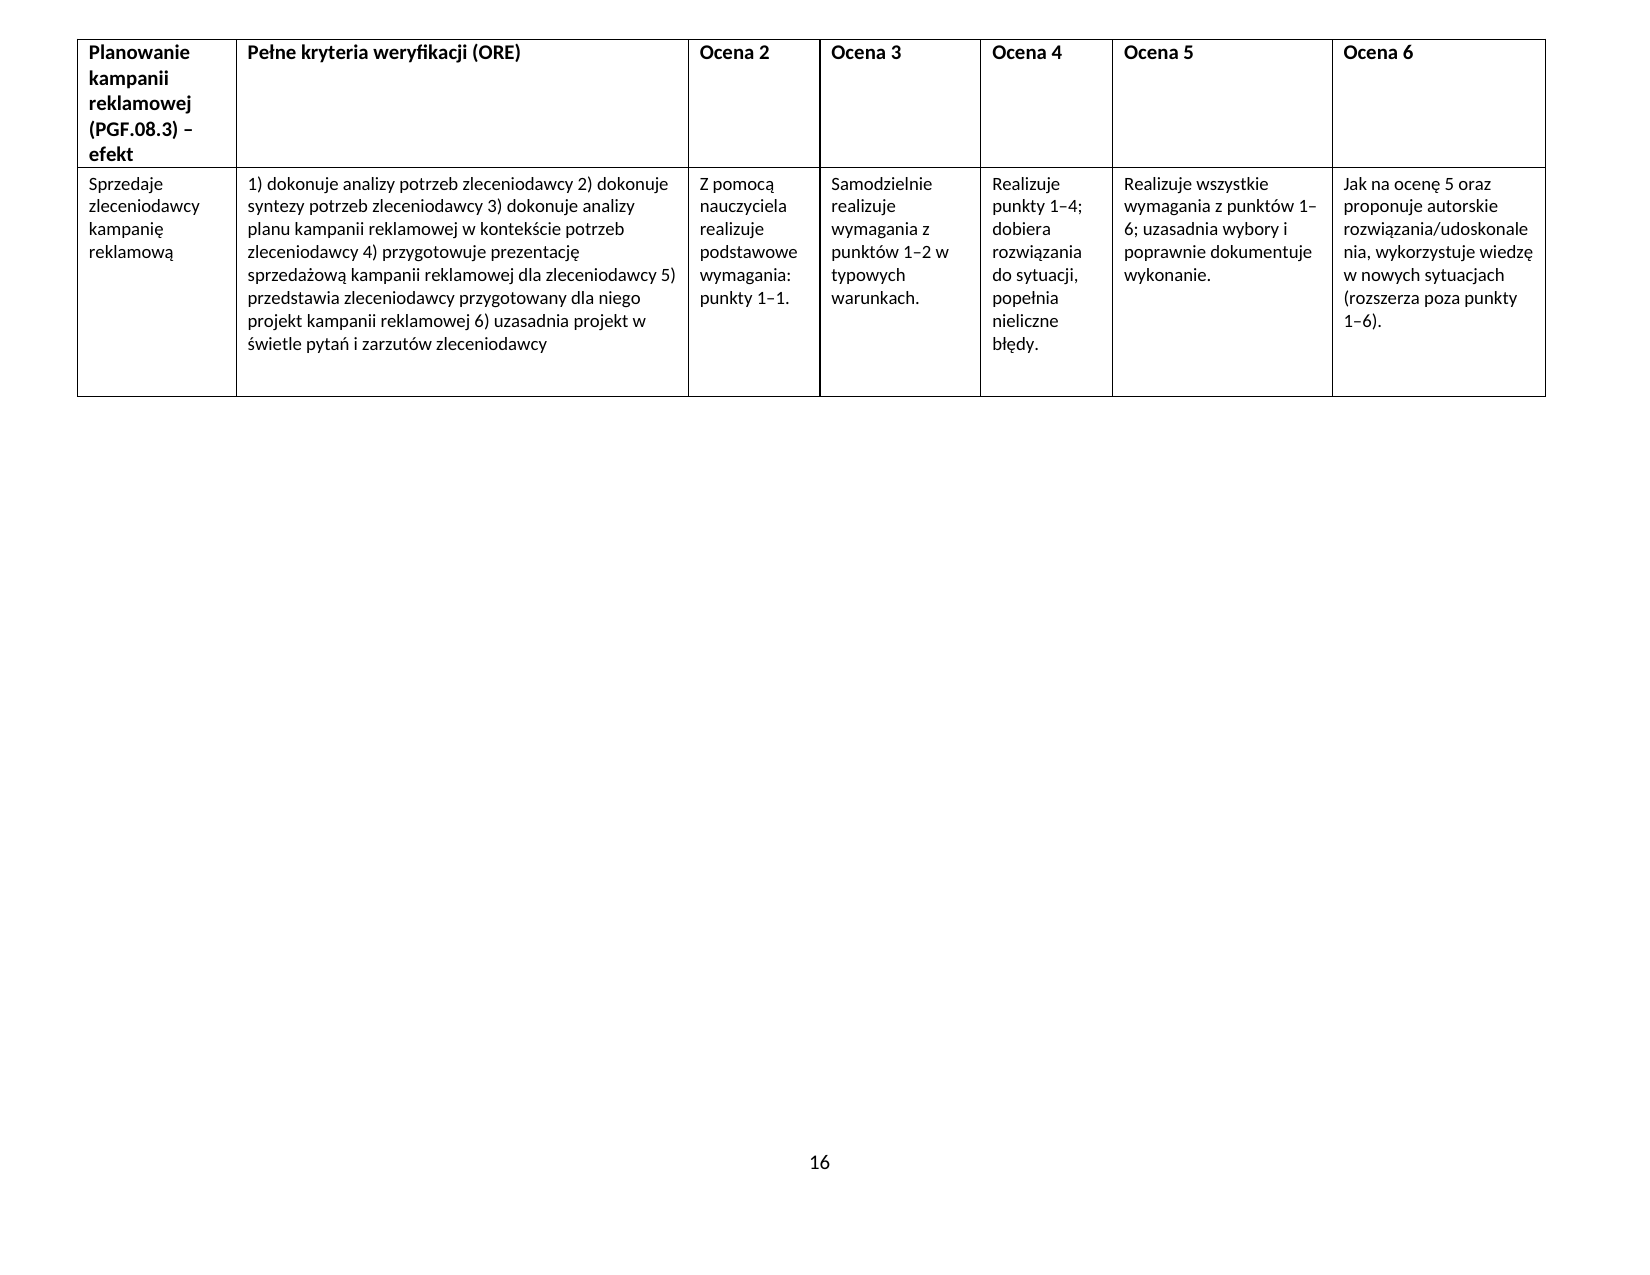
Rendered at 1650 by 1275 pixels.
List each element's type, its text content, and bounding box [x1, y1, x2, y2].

table_cell Realizuje wszystkie wymagania z punktów 1–6; uzasadnia wybory i poprawnie dokumentuje wykonanie. [1113, 168, 1332, 396]
table_cell Sprzedaje zleceniodawcy kampanię reklamową [78, 168, 236, 396]
table_header Ocena 3 [821, 40, 980, 167]
table_cell Jak na ocenę 5 oraz proponuje autorskie rozwiązania/udoskonalenia, wykorzystuje wiedzę w nowych sytuacjach (rozszerza poza punkty 1–6). [1333, 168, 1545, 396]
table_header Ocena 6 [1333, 40, 1545, 167]
table_header Planowanie kampanii reklamowej (PGF.08.3) – efekt [78, 40, 236, 167]
table_header Pełne kryteria weryfikacji (ORE) [237, 40, 688, 167]
table_cell 1) dokonuje analizy potrzeb zleceniodawcy 2) dokonuje syntezy potrzeb zleceniodawcy 3) dokonuje analizy planu kampanii reklamowej w kontekście potrzeb zleceniodawcy 4) przygotowuje prezentację sprzedażową kampanii reklamowej dla zleceniodawcy 5) przedstawia zleceniodawcy przygotowany dla niego projekt kampanii reklamowej 6) uzasadnia projekt w świetle pytań i zarzutów zleceniodawcy [237, 168, 688, 396]
table_cell Samodzielnie realizuje wymagania z punktów 1–2 w typowych warunkach. [821, 168, 980, 396]
table_header Ocena 2 [689, 40, 819, 167]
table_header Ocena 5 [1113, 40, 1332, 167]
table_header Ocena 4 [981, 40, 1112, 167]
table_cell Z pomocą nauczyciela realizuje podstawowe wymagania: punkty 1–1. [689, 168, 819, 396]
table_cell Realizuje punkty 1–4; dobiera rozwiązania do sytuacji, popełnia nieliczne błędy. [981, 168, 1112, 396]
